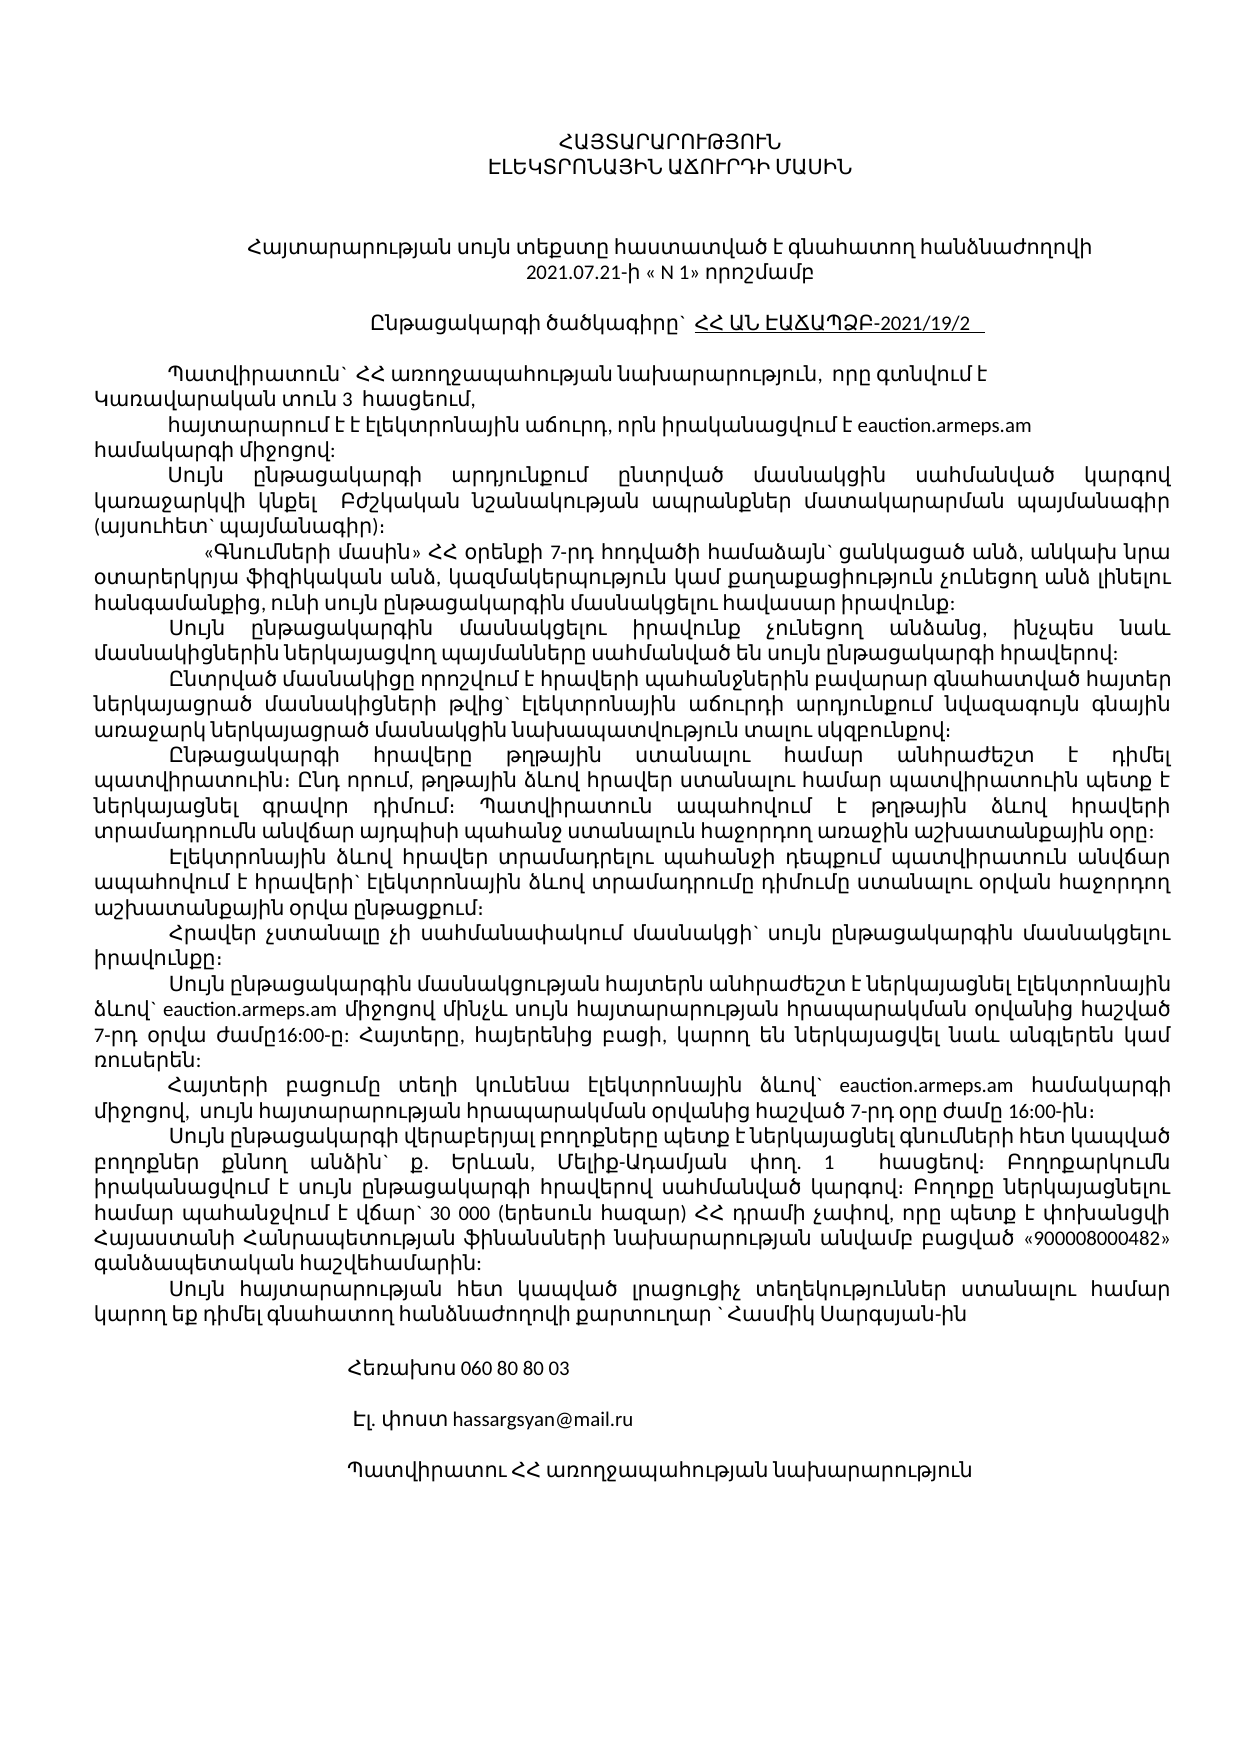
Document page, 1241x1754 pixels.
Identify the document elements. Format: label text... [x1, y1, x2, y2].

text Սույն հայտարարության հետ կապված լրացուցիչ տեղեկություններ ստանալու համար կարող եք դիմել գնահատող հանձնաժողովի քարտուղար ` Հասմիկ Սարգսյան-ին [94, 1276, 1171, 1327]
text Էլեկտրոնային ձևով հրավեր տրամադրելու պահանջի դեպքում պատվիրատուն անվճար ապահովում է հրավերի` էլեկտրոնային ձևով տրամադրումը դիմումը ստանալու օրվան հաջորդող աշխատանքային օրվա ընթացքում։ [94, 844, 1171, 920]
text 2021.07.21 -ի « N 1» որոշմամբ [94, 259, 1171, 285]
text ՀԱՅՏԱՐԱՐՈՒԹՅՈՒՆ [94, 129, 1171, 154]
text Սույն ընթացակարգի արդյունքում ընտրված մասնակցին սահմանված կարգով կառաջարկվի կնքել Բժշկական նշանակության ապրանքներ մատակարարման պայմանագիր (այսուհետ` պայմանագիր)։ [94, 463, 1171, 539]
text Հայտարարության սույն տեքստը հաստատված է գնահատող հանձնաժողովի [94, 234, 1171, 259]
text ԷԼԵԿՏՐՈՆԱՅԻՆ ԱՃՈՒՐԴԻ ՄԱՍԻՆ [94, 154, 1171, 180]
text Սույն ընթացակարգին մասնակցության հայտերն անհրաժեշտ է ներկայացնել էլեկտրոնային ձևով` eauction.armeps.am միջոցով մինչև սույն հայտարարության հրապարակման օրվանից հաշված 7-րդ օրվա ժամը16:00-ը: Հայտերը, հայերենից բացի, կարող են ներկայացվել նաև անգլերեն կամ ռուսերեն: [94, 971, 1171, 1073]
text հայտարարում է է էլեկտրոնային աճուրդ, որն իրականացվում է eauction.armeps.am համակարգի միջոցով: [94, 412, 1171, 463]
text Ընթացակարգի հրավերը թղթային ստանալու համար անհրաժեշտ է դիմել պատվիրատուին։ Ընդ որում, թղթային ձևով հրավեր ստանալու համար պատվիրատուին պետք է ներկայացնել գրավոր դիմում։ Պատվիրատուն ապահովում է թղթային ձևով հրավերի տրամադրումն անվճար այդպիսի պահանջ ստանալուն հաջորդող առաջին աշխատանքային օրը: [94, 742, 1171, 844]
text Պատվիրատուն` ՀՀ առողջապահության նախարարություն, որը գտնվում է Կառավարական տուն 3 հասցեում, [94, 361, 1171, 412]
text Հեռախոս 060 80 80 03 [94, 1355, 1171, 1381]
text Պատվիրատու ՀՀ առողջապահության նախարարություն [94, 1457, 1171, 1482]
text Հրավեր չստանալը չի սահմանափակում մասնակցի` սույն ընթացակարգին մասնակցելու իրավունքը։ [94, 920, 1171, 971]
text «Գնումների մասին» ՀՀ օրենքի 7-րդ հոդվածի համաձայն` ցանկացած անձ, անկախ նրա օտարերկրյա ֆիզիկական անձ, կազմակերպություն կամ քաղաքացիություն չունեցող անձ լինելու հանգամանքից, ունի սույն ընթացակարգին մասնակցելու հավասար իրավունք: [94, 539, 1171, 615]
text Ընտրված մասնակիցը որոշվում է հրավերի պահանջներին բավարար գնահատված հայտեր ներկայացրած մասնակիցների թվից` էլեկտրոնային աճուրդի արդյունքում նվազագույն գնային առաջարկ ներկայացրած մասնակցին նախապատվություն տալու սկզբունքով։ [94, 666, 1171, 742]
text Սույն ընթացակարգի վերաբերյալ բողոքները պետք է ներկայացնել գնումների հետ կապված բողոքներ քննող անձին` ք. Երևան, Մելիք-Ադամյան փող. 1 հասցեով։ Բողոքարկումն իրականացվում է սույն ընթացակարգի հրավերով սահմանված կարգով։ Բողոքը ներկայացնելու համար պահանջվում է վճար` 30 000 (երեսուն հազար) ՀՀ դրամի չափով, որը պետք է փոխանցվի Հայաստանի Հանրապետության ֆինանսների նախարարության անվամբ բացված «900008000482» գանձապետական հաշվեհամարին: [94, 1123, 1171, 1276]
text Հայտերի բացումը տեղի կունենա էլեկտրոնային ձևով` eauction.armeps.am համակարգի միջոցով, սույն հայտարարության հրապարակման օրվանից հաշված 7-րդ օրը ժամը 16:00-ին։ [94, 1073, 1171, 1123]
text Սույն ընթացակարգին մասնակցելու իրավունք չունեցող անձանց, ինչպես նաև մասնակիցներին ներկայացվող պայմանները սահմանված են սույն ընթացակարգի հրավերով: [94, 615, 1171, 666]
text Էլ. փոստ hassargsyan@mail.ru [94, 1406, 1171, 1431]
text Ընթացակարգի ծածկագիրը` ՀՀ ԱՆ ԷԱՃԱՊՁԲ-2021/19/2 [94, 310, 1171, 336]
